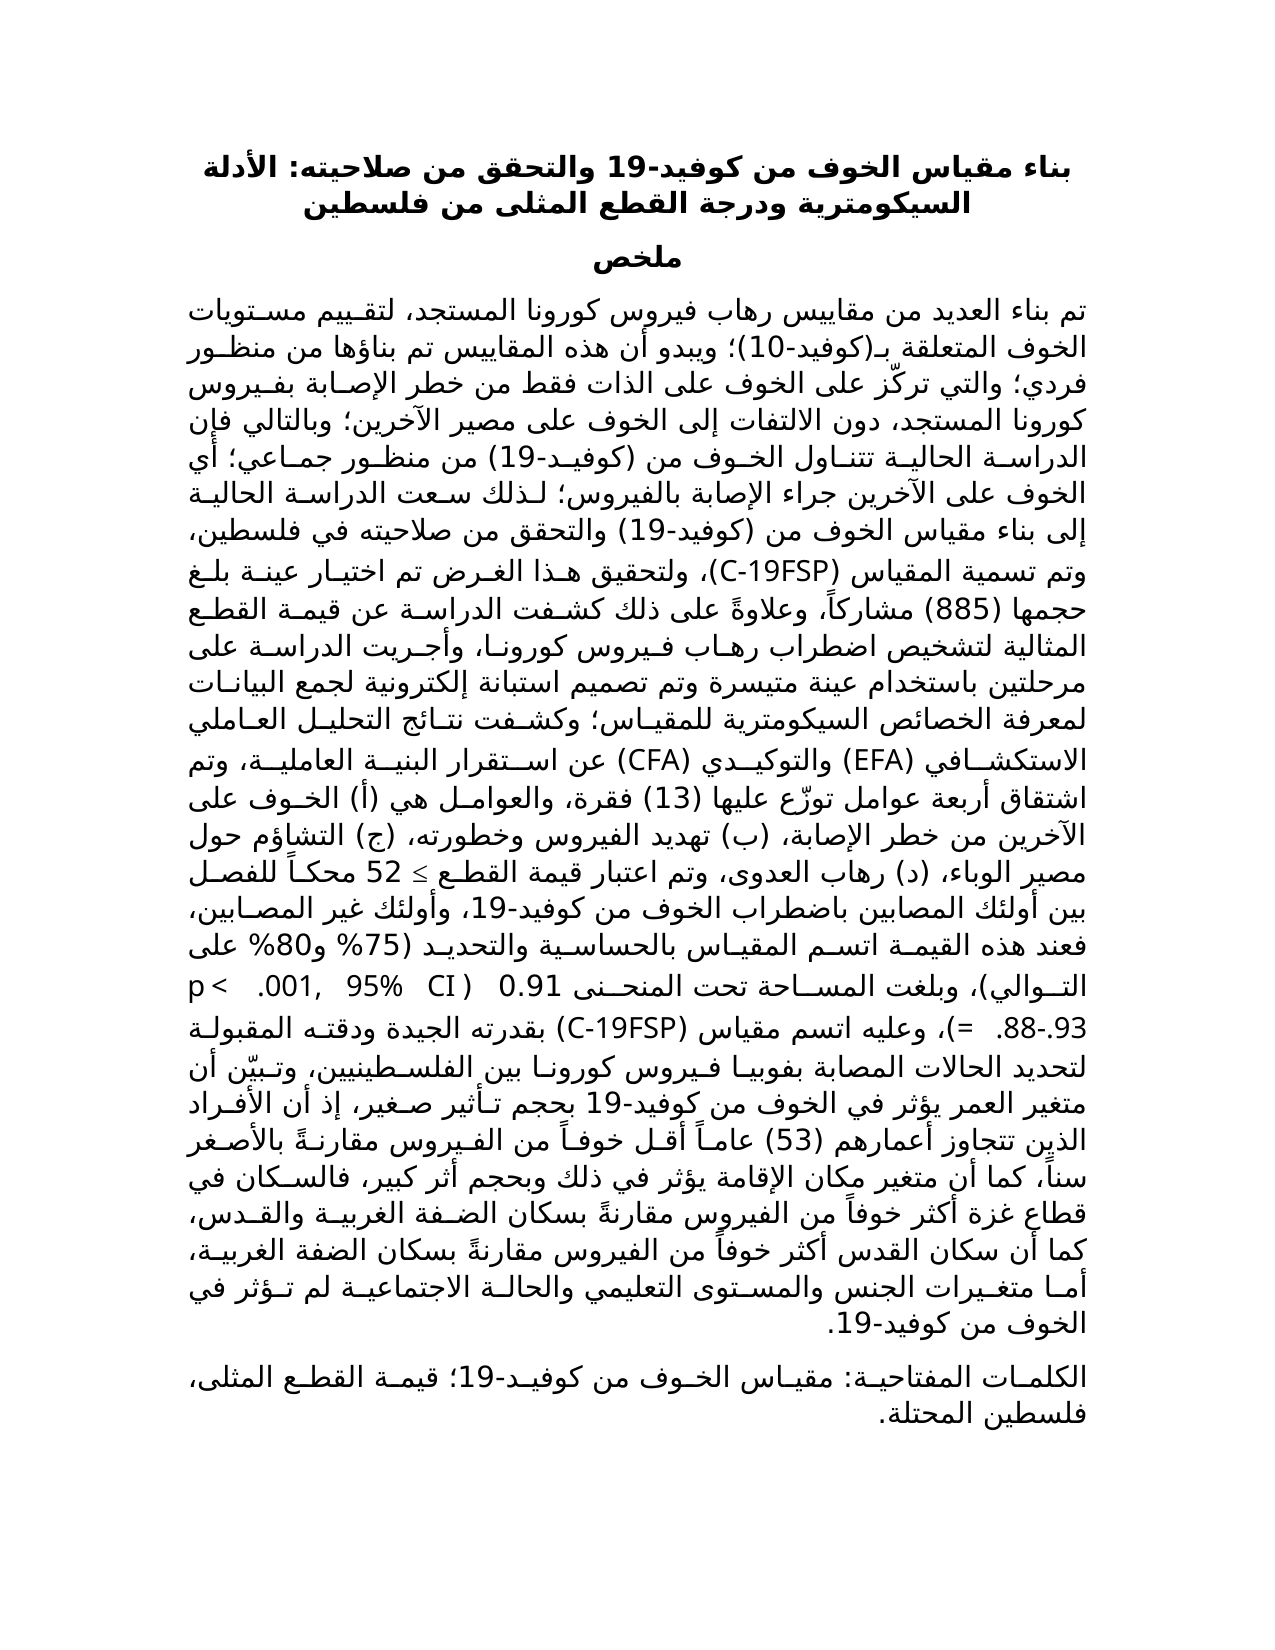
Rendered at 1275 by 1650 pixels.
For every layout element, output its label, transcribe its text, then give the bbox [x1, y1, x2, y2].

text بناء مقياس الخوف من كوفيد-19 والتحقق من صلاحيته: الأدلة السيكومترية ودرجة القطع المثلى من فلسطين [187, 150, 1087, 221]
text تم بناء العديد من مقاييس رهاب فيروس كورونا المستجد، لتقييم مستويات الخوف المتعلقة بـ(كوفيد-10)؛ ويبدو أن هذه المقاييس تم بناؤها من منظور فردي؛ والتي تركّز على الخوف على الذات فقط من خطر الإصابة بفيروس كورونا المستجد، دون الالتفات إلى الخوف على مصير الآخرين؛ وبالتالي فإن الدراسة الحالية تتناول الخوف من (كوفيد-19) من منظور جماعي؛ أي الخوف على الآخرين جراء الإصابة بالفيروس؛ لذلك سعت الدراسة الحالية إلى بناء مقياس الخوف من (كوفيد-19) والتحقق من صلاحيته في فلسطين، وتم تسمية المقياس (C-19FSP)، ولتحقيق هذا الغرض تم اختيار عينة بلغ حجمها (885) مشاركاً، وعلاوةً على ذلك كشفت الدراسة عن قيمة القطع المثالية لتشخيص اضطراب رهاب فيروس كورونا، وأجريت الدراسة على مرحلتين باستخدام عينة متيسرة وتم تصميم استبانة إلكترونية لجمع البيانات لمعرفة الخصائص السيكومترية للمقياس؛ وكشفت نتائج التحليل العاملي الاستكشافي (EFA) والتوكيدي (CFA) عن استقرار البنية العاملية، وتم اشتقاق أربعة عوامل توزّع عليها (13) فقرة، والعوامل هي (أ) الخوف على الآخرين من خطر الإصابة، (ب) تهديد الفيروس وخطورته، (ج) التشاؤم حول مصير الوباء، (د) رهاب العدوى، وتم اعتبار قيمة القطع ≥ 52 محكاً للفصل بين أولئك المصابين باضطراب الخوف من كوفيد-19، وأولئك غير المصابين، فعند هذه القيمة اتسم المقياس بالحساسية والتحديد (75% و80% على التوالي)، وبلغت المساحة تحت المنحنى 0.91 (p < .001, 95% CI = .88-.93)، وعليه اتسم مقياس (C-19FSP) بقدرته الجيدة ودقته المقبولة لتحديد الحالات المصابة بفوبيا فيروس كورونا بين الفلسطينيين، وتبيّن أن متغير العمر يؤثر في الخوف من كوفيد-19 بحجم تأثير صغير، إذ أن الأفراد الذين تتجاوز أعمارهم (53) عاماً أقل خوفاً من الفيروس مقارنةً بالأصغر سناً، كما أن متغير مكان الإقامة يؤثر في ذلك وبحجم أثر كبير، فالسكان في قطاع غزة أكثر خوفاً من الفيروس مقارنةً بسكان الضفة الغربية والقدس، كما أن سكان القدس أكثر خوفاً من الفيروس مقارنةً بسكان الضفة الغربية، أما متغيرات الجنس والمستوى التعليمي والحالة الاجتماعية لم تؤثر في الخوف من كوفيد-19. [187, 293, 1087, 1341]
text ملخص [187, 240, 1087, 274]
text الكلمات المفتاحية: مقياس الخوف من كوفيد-19؛ قيمة القطع المثلى، فلسطين المحتلة. [187, 1360, 1087, 1431]
